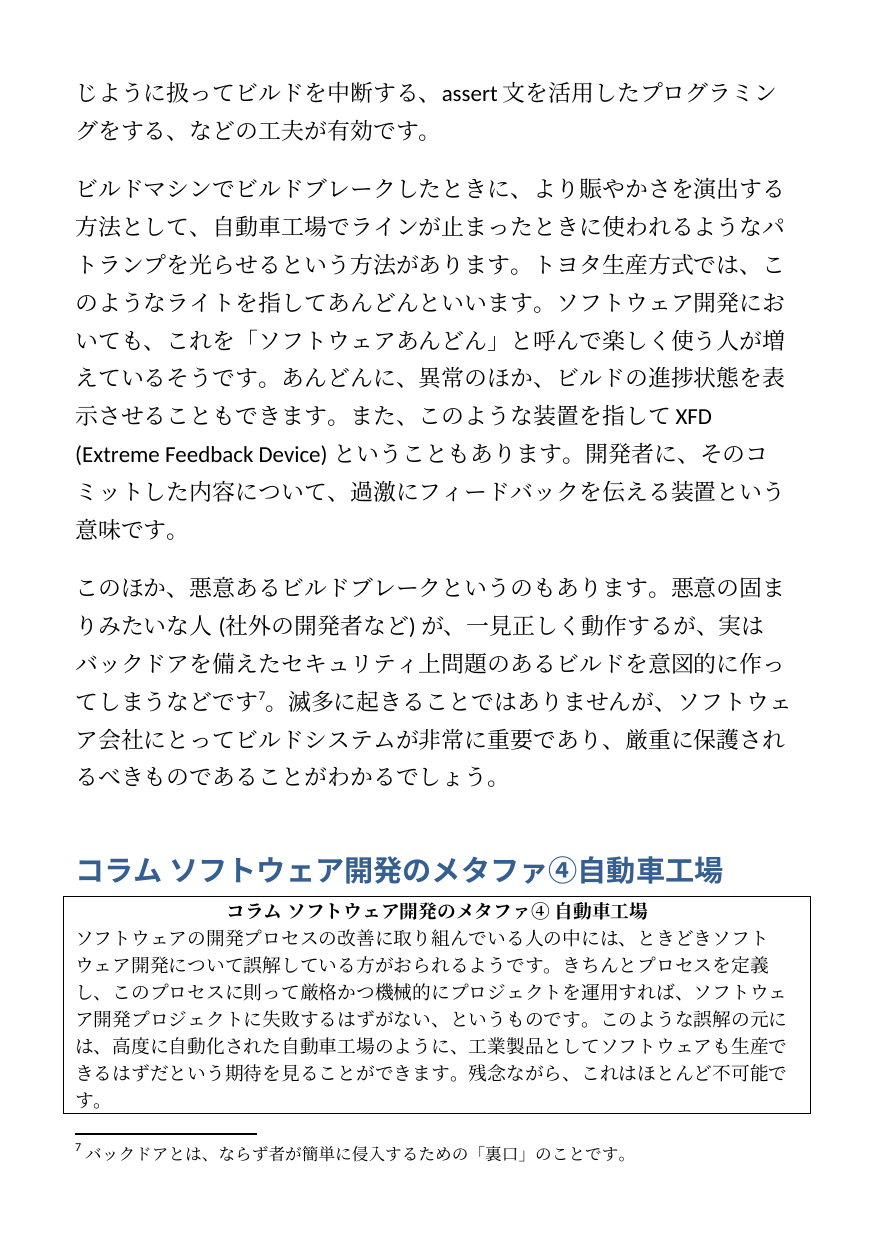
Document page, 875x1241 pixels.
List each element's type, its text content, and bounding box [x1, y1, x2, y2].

text ビルドマシンでビルドブレークしたときに、より賑やかさを演出する方法として、自動車工場でラインが止まったときに使われるようなパトランプを光らせるという方法があります。トヨタ生産方式では、このようなライトを指してあんどんといいます。ソフトウェア開発においても、これを「ソフトウェアあんどん」と呼んで楽しく使う人が増えているそうです。あんどんに、異常のほか、ビルドの進捗状態を表示させることもできます。また、このような装置を指してXFD (Extreme Feedback Device) ということもあります。開発者に、そのコミットした内容について、過激にフィードバックを伝える装置という意味です。 [75, 171, 799, 545]
subtitle コラム ソフトウェア開発のメタファ④自動車工場 [75, 847, 799, 889]
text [75, 75, 799, 146]
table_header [64, 897, 810, 1113]
text このほか、悪意あるビルドブレークというのもあります。悪意の固まりみたいな人 (社外の開発者など) が、一見正しく動作するが、実はバックドアを備えたセキュリティ上問題のあるビルドを意図的に作ってしまうなどです。滅多に起きることではありませんが、ソフトウェア会社にとってビルドシステムが非常に重要であり、厳重に保護されるべきものであることがわかるでしょう。 [75, 570, 799, 792]
